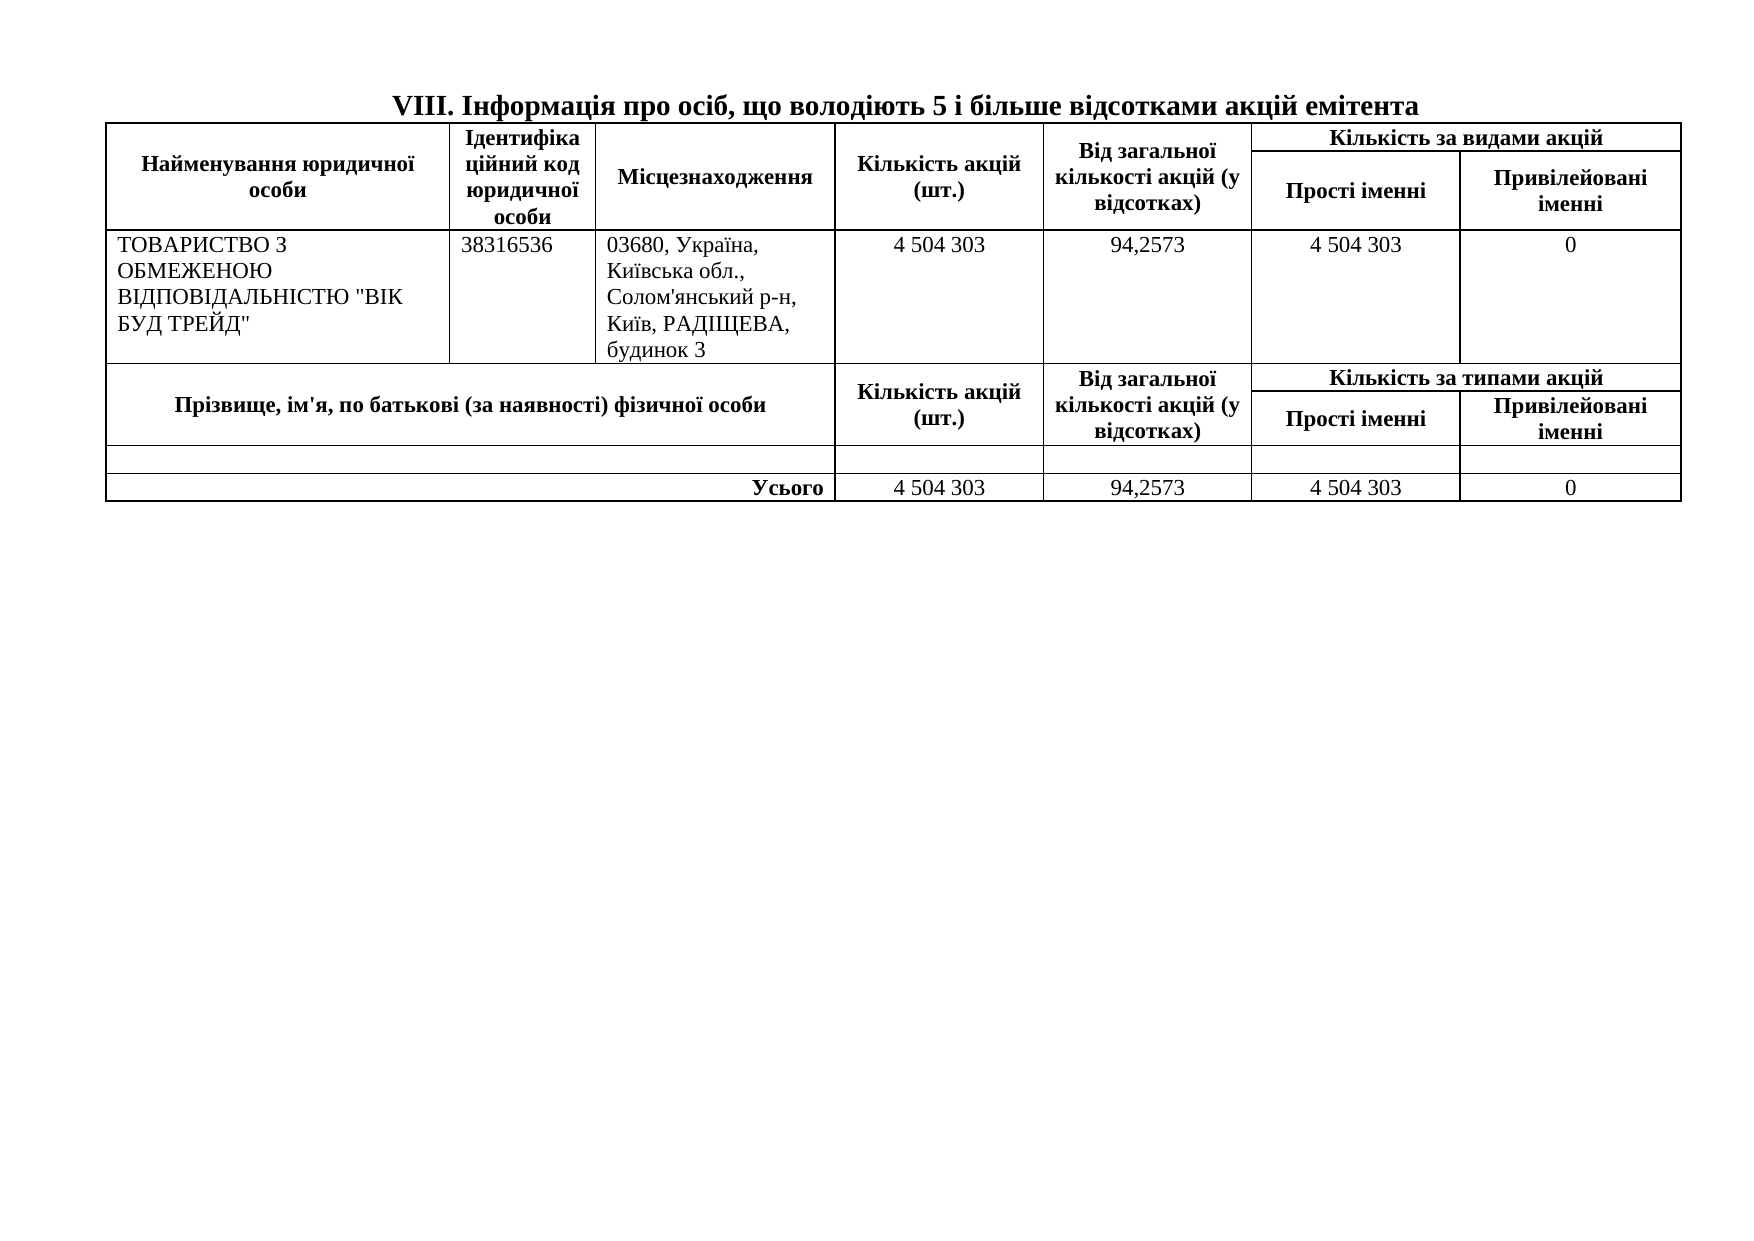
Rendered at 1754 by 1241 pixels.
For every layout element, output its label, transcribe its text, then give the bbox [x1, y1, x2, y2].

text VIII. Інформація про осіб, що володіють 5 і більше відсотками акцій емітента [146, 88, 1665, 122]
table_header Від загальної кількості акцій (у відсотках) [1044, 124, 1251, 229]
table_cell [1044, 446, 1251, 472]
table_cell 03680, Україна, Київська обл., Солом'янський р-н, Київ, РАДIЩЕВА, будинок 3 [596, 231, 834, 362]
table_cell Кількість за типами акцій [1252, 364, 1680, 390]
table_header Найменування юридичної особи [107, 124, 449, 229]
table_cell [1461, 446, 1680, 472]
table_cell Від загальної кількості акцій (у відсотках) [1044, 364, 1251, 444]
table_cell 38316536 [450, 231, 595, 362]
table_cell Прізвище, ім'я, по батькові (за наявності) фізичної особи [107, 364, 834, 444]
table_cell 0 [1461, 474, 1680, 500]
table_cell Прості іменні [1252, 392, 1459, 444]
table_header Кількість за видами акцій [1252, 124, 1680, 150]
table_cell Усього [107, 474, 834, 500]
table_cell ТОВАРИСТВО З ОБМЕЖЕНОЮ ВIДПОВIДАЛЬНIСТЮ "ВIК БУД ТРЕЙД" [107, 231, 449, 362]
table_header Місцезнаходження [596, 124, 834, 229]
table_cell 4 504 303 [836, 474, 1043, 500]
table_cell [836, 446, 1043, 472]
table_cell Кількість акцій (шт.) [836, 364, 1043, 444]
table_cell 94,2573 [1044, 231, 1251, 362]
table_cell 0 [1461, 231, 1680, 362]
table_cell 4 504 303 [1252, 231, 1459, 362]
table_cell Привілейовані іменні [1461, 392, 1680, 444]
table_cell 4 504 303 [836, 231, 1043, 362]
table_cell Прості іменні [1252, 152, 1459, 229]
table_cell 94,2573 [1044, 474, 1251, 500]
table_cell [107, 446, 834, 472]
table_cell [1252, 446, 1459, 472]
table_header Кількість акцій (шт.) [836, 124, 1043, 229]
table_cell Привілейовані іменні [1461, 152, 1680, 229]
table_header Ідентифікаційний код юридичної особи [450, 124, 595, 229]
table_cell 4 504 303 [1252, 474, 1459, 500]
